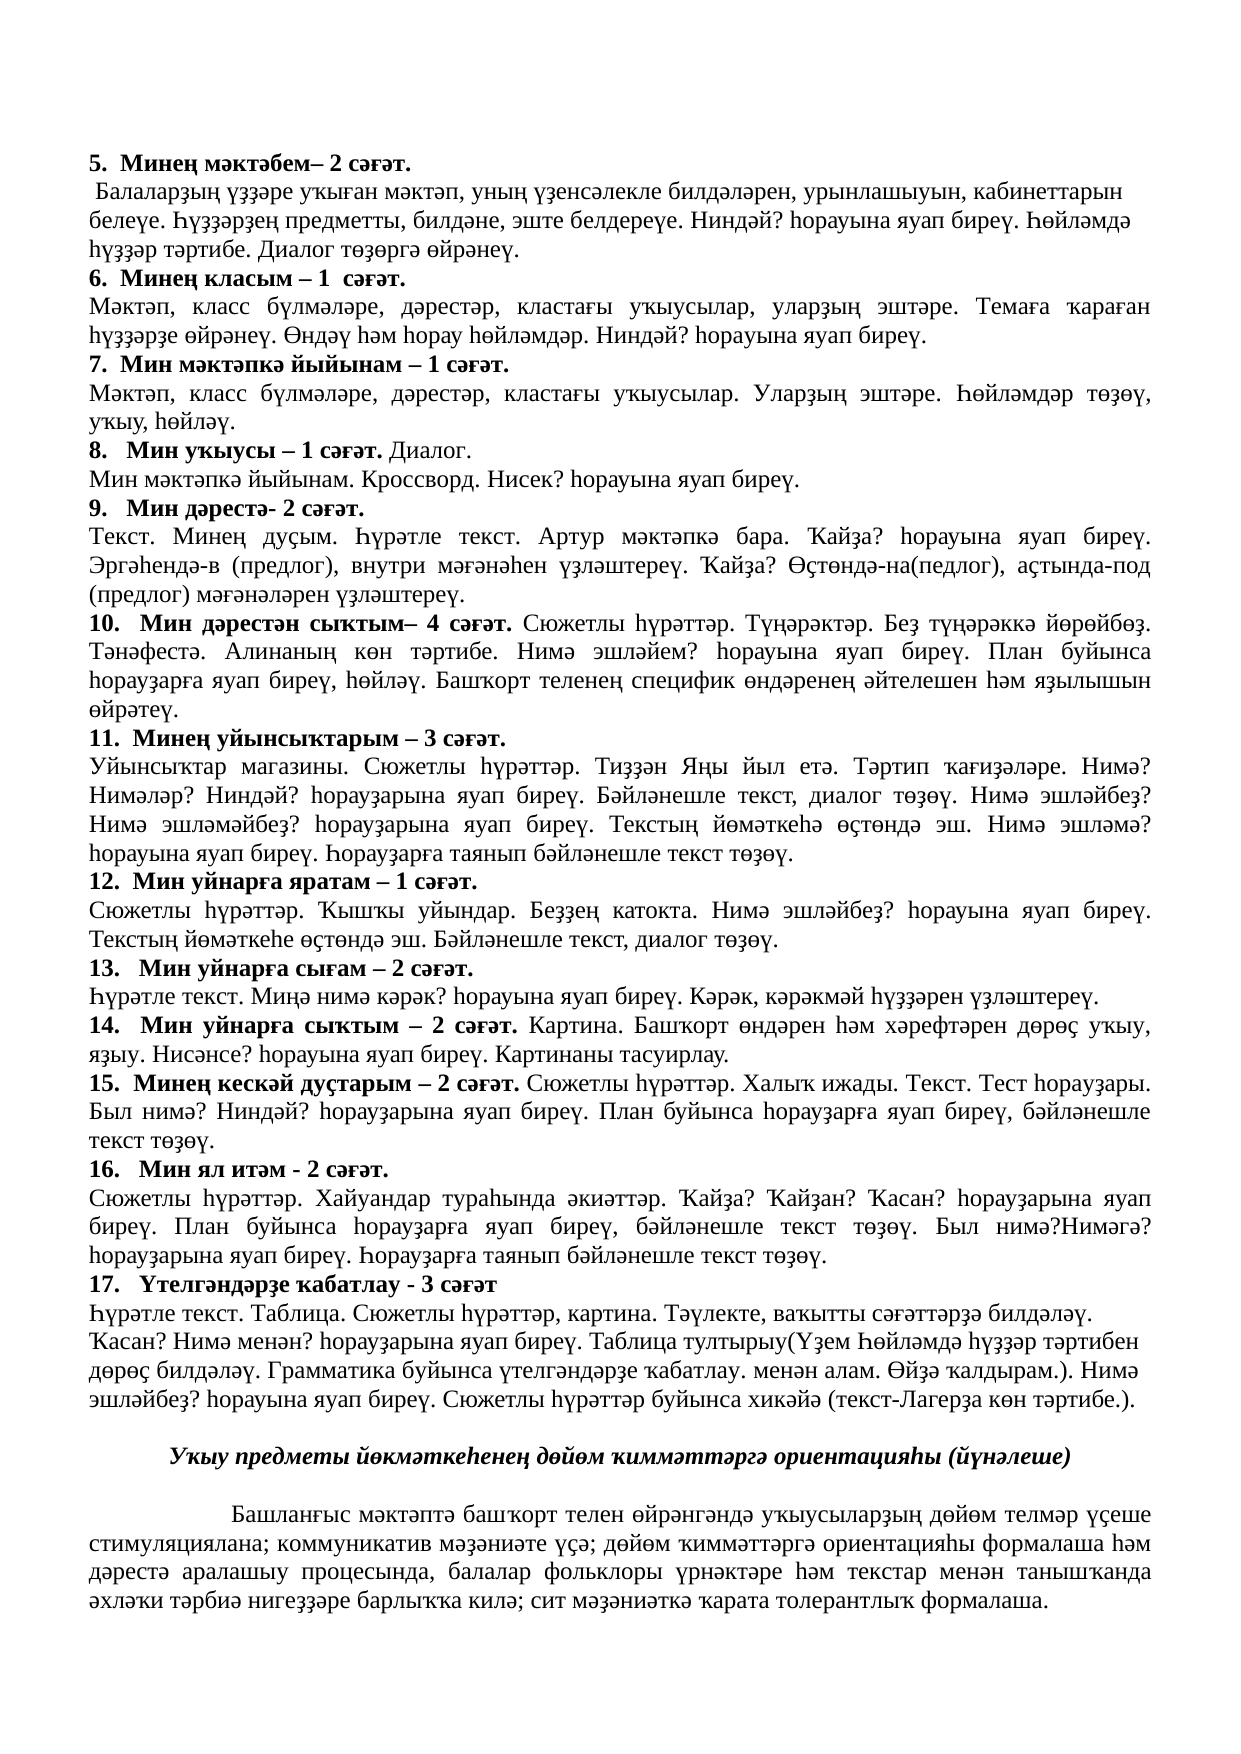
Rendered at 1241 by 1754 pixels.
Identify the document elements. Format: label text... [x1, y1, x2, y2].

text 7. Мин мәктәпкә йыйынам – 1 сәғәт. [89, 349, 1152, 378]
text Башланғыс мәктәптә башҡорт телен өйрәнгәндә уҡыусыларҙың дөйөм телмәр үҫеше стимуляциялана; коммуникатив мәҙәниәте үҫә; дөйөм ҡиммәттәргә ориентацияһы формалаша һәм дәрестә аралашыу процесында, балалар фольклоры үрнәктәре һәм текстар менән танышҡанда әхләҡи тәрбиә нигеҙҙәре барлыҡҡа килә; сит мәҙәниәткә ҡарата толерантлыҡ формалаша. [89, 1499, 1152, 1614]
text 14. Мин уйнарға сыҡтым – 2 сәғәт. Картина. Башҡорт өндәрен һәм хәрефтәрен дөрөҫ уҡыу, яҙыу. Нисәнсе? һорауына яуап биреү. Картинаны тасуирлау. [89, 1010, 1152, 1068]
text Мәктәп, класс бүлмәләре, дәрестәр, кластағы уҡыусылар, уларҙың эштәре. Темаға ҡараған һүҙҙәрҙе өйрәнеү. Өндәү һәм һорау һөйләмдәр. Ниндәй? һорауына яуап биреү. [89, 291, 1152, 349]
text Һүрәтле текст. Миңә нимә кәрәк? һорауына яуап биреү. Кәрәк, кәрәкмәй һүҙҙәрен үҙләштереү. [89, 981, 1152, 1010]
text 15. Минең кескәй дуҫтарым – 2 сәғәт. Сюжетлы һүрәттәр. Халыҡ ижады. Текст. Тест һорауҙары. Был нимә? Ниндәй? һорауҙарына яуап биреү. План буйынса һорауҙарға яуап биреү, бәйләнешле текст төҙөү. [89, 1068, 1152, 1154]
text 12. Мин уйнарға яратам – 1 сәғәт. [89, 866, 1152, 895]
text Һүрәтле текст. Таблица. Сюжетлы һүрәттәр, картина. Тәүлекте, ваҡытты сәғәттәрҙә билдәләү. Ҡасан? Нимә менән? һорауҙарына яуап биреү. Таблица тултырыу(Үҙем Һөйләмдә һүҙҙәр тәртибен дөрөҫ билдәләү. Грамматика буйынса үтелгәндәрҙе ҡабатлау. менән алам. Өйҙә ҡалдырам.). Нимә эшләйбеҙ? һорауына яуап биреү. Сюжетлы һүрәттәр буйынса хикәйә (текст-Лагерҙа көн тәртибе.). [89, 1298, 1152, 1413]
text Балаларҙың үҙҙәре уҡыған мәктәп, уның үҙенсәлекле билдәләрен, урынлашыуын, кабинеттарын белеүе. Һүҙҙәрҙең предметты, билдәне, эште белдереүе. Ниндәй? һорауына яуап биреү. Һөйләмдә һүҙҙәр тәртибе. Диалог төҙөргә өйрәнеү. [89, 176, 1152, 263]
text 17. Үтелгәндәрҙе ҡабатлау - 3 сәғәт [89, 1269, 1152, 1298]
text Уҡыу предметы йөкмәткеһенең дөйөм ҡиммәттәргә ориентацияһы (йүнәлеше) [89, 1441, 1152, 1470]
list Мин уҡыусы – 1 сәғәт. Диалог. [89, 435, 1152, 464]
text Уйынсыҡтар магазины. Сюжетлы һүрәттәр. Тиҙҙән Яңы йыл етә. Тәртип ҡағиҙәләре. Нимә? Нимәләр? Ниндәй? һорауҙарына яуап биреү. Бәйләнешле текст, диалог төҙөү. Нимә эшләйбеҙ? Нимә эшләмәйбеҙ? һорауҙарына яуап биреү. Текстың йөмәткеһә өҫтөндә эш. Нимә эшләмә? һорауына яуап биреү. Һорауҙарға таянып бәйләнешле текст төҙөү. [89, 751, 1152, 866]
text 5. Минең мәктәбем– 2 сәғәт. [89, 148, 1152, 176]
list Мин дәрестә- 2 сәғәт. [89, 493, 1152, 521]
text Мин мәктәпкә йыйынам. Кроссворд. Нисек? һорауына яуап биреү. [89, 464, 1152, 493]
text 6. Минең класым – 1 сәғәт. [89, 263, 1152, 291]
text Сюжетлы һүрәттәр. Хайуандар тураһында әкиәттәр. Ҡайҙа? Ҡайҙан? Ҡасан? һорауҙарына яуап биреү. План буйынса һорауҙарға яуап биреү, бәйләнешле текст төҙөү. Был нимә?Нимәгә? һорауҙарына яуап биреү. Һорауҙарға таянып бәйләнешле текст төҙөү. [89, 1183, 1152, 1269]
text 11. Минең уйынсыҡтарым – 3 сәғәт. [89, 723, 1152, 751]
text Текст. Минең дуҫым. Һүрәтле текст. Артур мәктәпкә бара. Ҡайҙа? һорауына яуап биреү. Эргәһендә-в (предлог), внутри мәғәнәһен үҙләштереү. Ҡайҙа? Өҫтөндә-на(педлог), аҫтында-под (предлог) мәғәнәләрен үҙләштереү. [89, 521, 1152, 608]
text Мәктәп, класс бүлмәләре, дәрестәр, кластағы уҡыусылар. Уларҙың эштәре. Һөйләмдәр төҙөү, уҡыу, һөйләү. [89, 378, 1152, 435]
text 10. Мин дәрестән сыҡтым– 4 сәғәт. Сюжетлы һүрәттәр. Түңәрәктәр. Беҙ түңәрәккә йөрөйбөҙ. Тәнәфестә. Алинаның көн тәртибе. Нимә эшләйем? һорауына яуап биреү. План буйынса һорауҙарға яуап биреү, һөйләү. Башҡорт теленең специфик өндәренең әйтелешен һәм яҙылышын өйрәтеү. [89, 608, 1152, 723]
text 13. Мин уйнарға сығам – 2 сәғәт. [89, 953, 1152, 981]
text Сюжетлы һүрәттәр. Ҡышҡы уйындар. Беҙҙең катокта. Нимә эшләйбеҙ? һорауына яуап биреү. Текстың йөмәткеһе өҫтөндә эш. Бәйләнешле текст, диалог төҙөү. [89, 895, 1152, 953]
text 16. Мин ял итәм - 2 сәғәт. [89, 1154, 1152, 1183]
